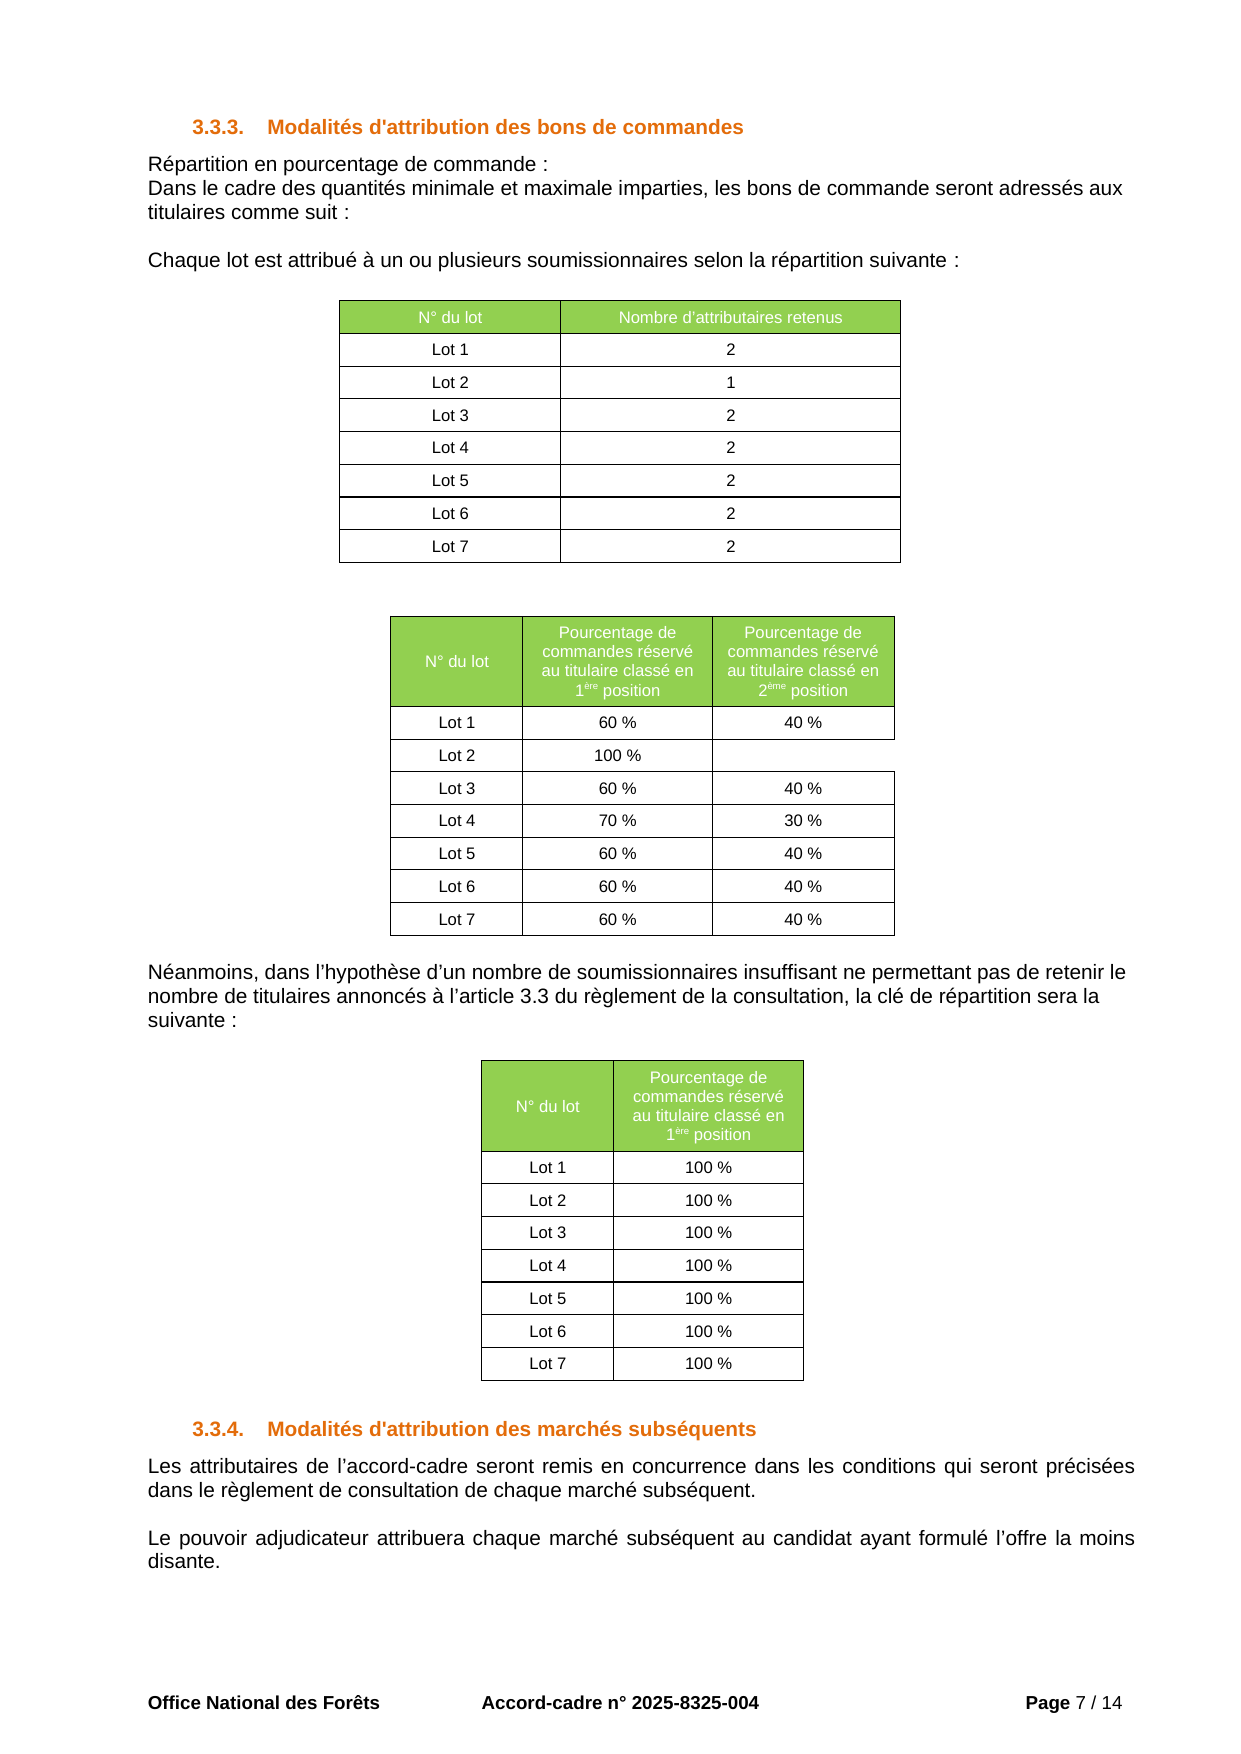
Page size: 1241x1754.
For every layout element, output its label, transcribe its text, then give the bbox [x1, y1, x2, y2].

table_cell Lot 1 [482, 1152, 613, 1183]
text Néanmoins, dans l’hypothèse d’un nombre de soumissionnaires insuffisant ne permettant pas de retenir le nombre de titulaires annoncés à l’article 3.3 du règlement de la consultation, la clé de répartition sera la suivante : [148, 960, 1137, 1032]
table_cell 40 % [713, 838, 894, 869]
table_header Pourcentage de commandes réservé au titulaire classé en 1ère position [614, 1061, 803, 1151]
text Le pouvoir adjudicateur attribuera chaque marché subséquent au candidat ayant formulé l’offre la moins disante. [148, 1525, 1137, 1573]
table_cell Lot 5 [482, 1283, 613, 1314]
table_cell 40 % [713, 903, 894, 935]
table_cell Lot 5 [340, 465, 560, 496]
table_cell 100 % [614, 1152, 803, 1183]
table_cell Lot 2 [482, 1184, 613, 1216]
table_header N° du lot [340, 301, 560, 333]
table_header Nombre d’attributaires retenus [561, 301, 900, 333]
table_cell Lot 3 [482, 1217, 613, 1249]
table_header N° du lot [482, 1061, 613, 1151]
table_cell 2 [561, 498, 900, 529]
table_header Pourcentage de commandes réservé au titulaire classé en 1ère position [523, 617, 712, 706]
table_cell Lot 4 [391, 805, 522, 837]
table_cell 2 [561, 399, 900, 431]
table_cell [713, 740, 894, 771]
list Modalités d'attribution des marchés subséquents [192, 1417, 1137, 1441]
table_cell Lot 2 [391, 740, 522, 771]
table_cell Lot 6 [391, 870, 522, 902]
table_cell 100 % [614, 1250, 803, 1281]
table_cell Lot 3 [340, 399, 560, 431]
table_cell 70 % [523, 805, 712, 837]
table_cell Lot 1 [391, 707, 522, 738]
table_cell 60 % [523, 707, 712, 738]
table_cell 100 % [523, 740, 712, 771]
table_cell Lot 6 [482, 1315, 613, 1347]
text Les attributaires de l’accord-cadre seront remis en concurrence dans les conditions qui seront précisées dans le règlement de consultation de chaque marché subséquent. [148, 1453, 1137, 1501]
table_cell 100 % [614, 1217, 803, 1249]
table_cell 100 % [614, 1348, 803, 1379]
table_cell Lot 4 [482, 1250, 613, 1281]
table_cell 100 % [614, 1283, 803, 1314]
table_header N° du lot [391, 617, 522, 706]
table_header Pourcentage de commandes réservé au titulaire classé en 2ème position [713, 617, 894, 706]
table_cell 40 % [713, 707, 894, 738]
table_cell 100 % [614, 1315, 803, 1347]
table_cell 2 [561, 530, 900, 562]
table_cell 60 % [523, 903, 712, 935]
table_cell 30 % [713, 805, 894, 837]
table_cell 100 % [614, 1184, 803, 1216]
table_cell 60 % [523, 772, 712, 804]
table_cell Lot 4 [340, 432, 560, 464]
table_cell 40 % [713, 870, 894, 902]
list Modalités d'attribution des bons de commandes [192, 115, 1137, 139]
table_cell 2 [561, 432, 900, 464]
table_cell 1 [561, 367, 900, 398]
table_cell Lot 1 [340, 334, 560, 366]
table_cell Lot 3 [391, 772, 522, 804]
table_cell Lot 6 [340, 498, 560, 529]
text Chaque lot est attribué à un ou plusieurs soumissionnaires selon la répartition suivante : [148, 247, 1137, 271]
table_cell Lot 2 [340, 367, 560, 398]
table_cell Lot 5 [391, 838, 522, 869]
table_cell 2 [561, 465, 900, 496]
table_cell Lot 7 [391, 903, 522, 935]
table_cell 2 [561, 334, 900, 366]
table_cell Lot 7 [340, 530, 560, 562]
text Répartition en pourcentage de commande : [148, 152, 1137, 176]
table_cell 60 % [523, 838, 712, 869]
table_cell 40 % [713, 772, 894, 804]
text Dans le cadre des quantités minimale et maximale imparties, les bons de commande seront adressés aux titulaires comme suit : [148, 176, 1137, 223]
table_cell Lot 7 [482, 1348, 613, 1379]
table_cell 60 % [523, 870, 712, 902]
